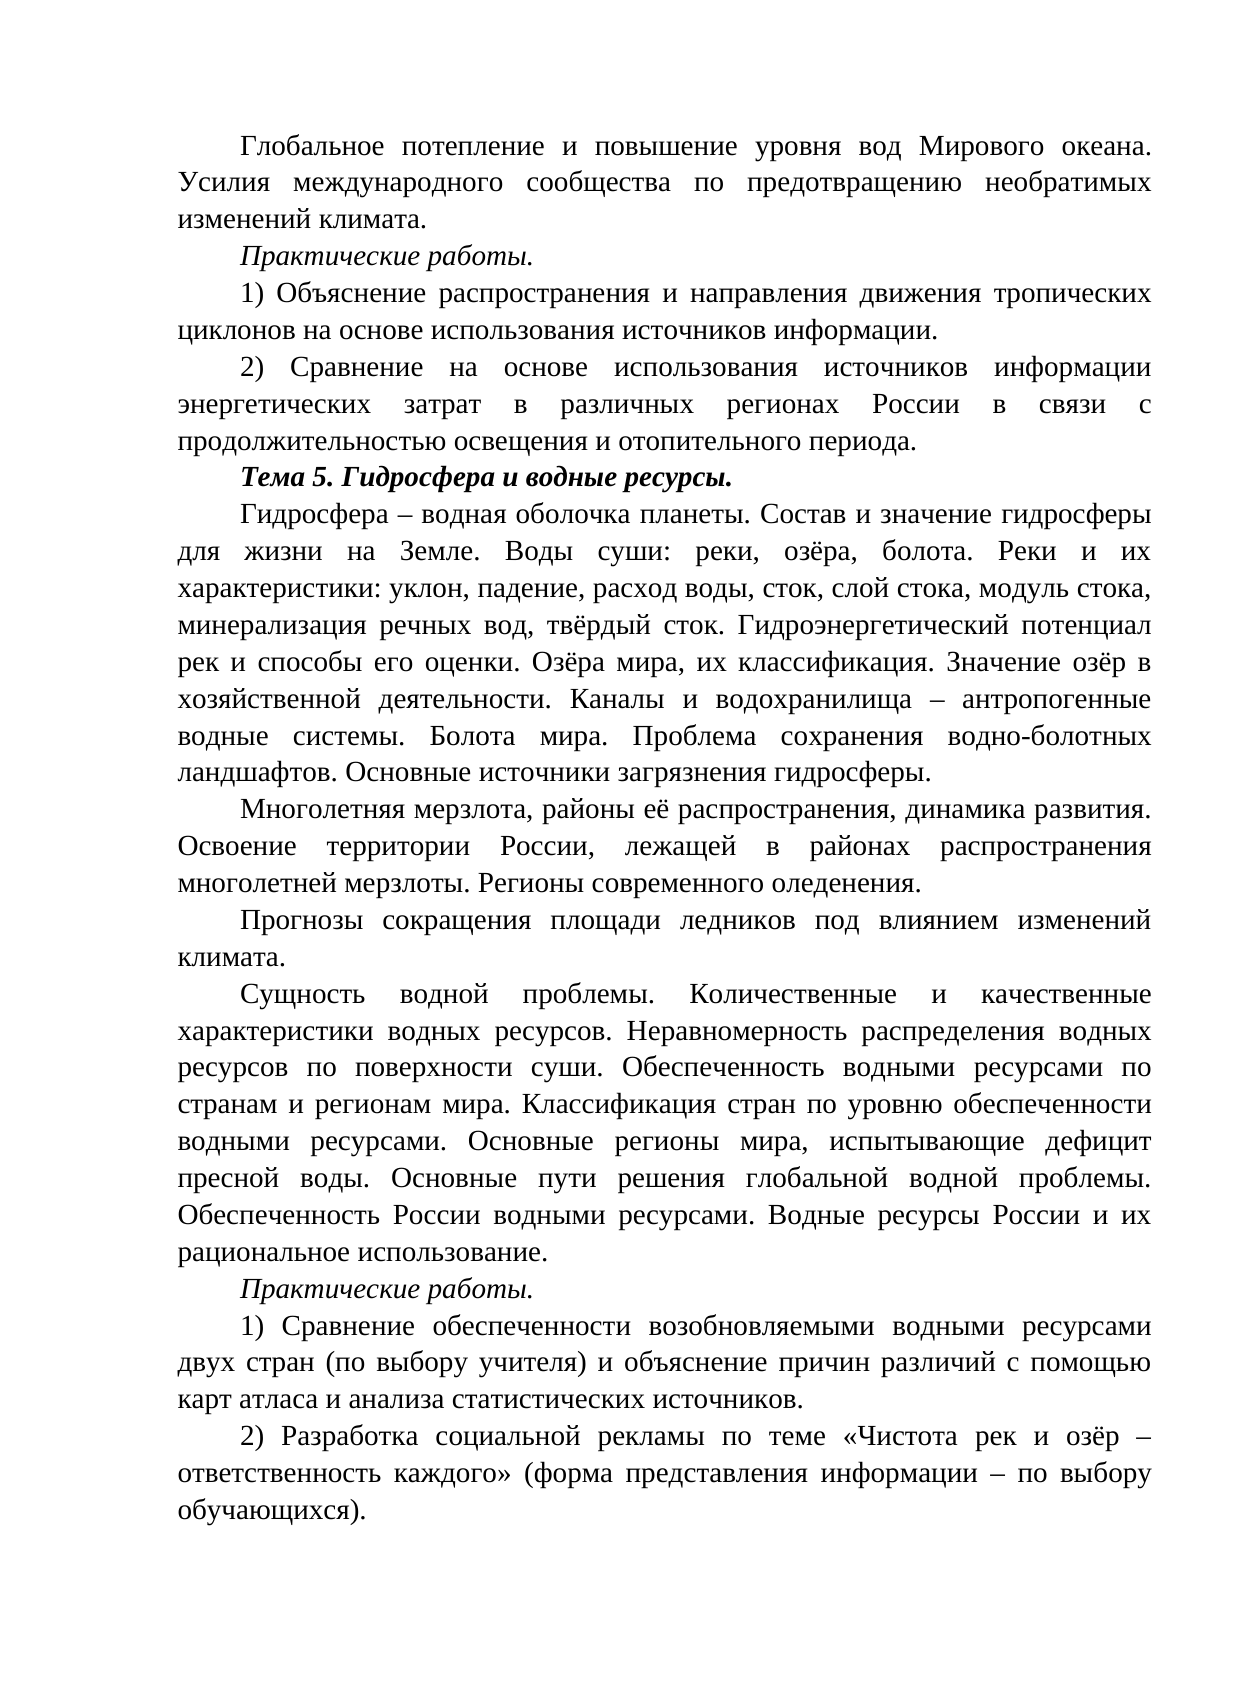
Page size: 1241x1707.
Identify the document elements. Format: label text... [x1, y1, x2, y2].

text Сущность водной проблемы. Количественные и качественные характеристики водных ресурсов. Неравномерность распределения водных ресурсов по поверхности суши. Обеспеченность водными ресурсами по странам и регионам мира. Классификация стран по уровню обеспеченности водными ресурсами. Основные регионы мира, испытывающие дефицит пресной воды. Основные пути решения глобальной водной проблемы. Обеспеченность России водными ресурсами. Водные ресурсы России и их рациональное использование. [177, 976, 1152, 1267]
text Многолетняя мерзлота, районы её распространения, динамика развития. Освоение территории России, лежащей в районах распространения многолетней мерзлоты. Регионы современного оледенения. [177, 791, 1152, 899]
text 1) Объяснение распространения и направления движения тропических циклонов на основе использования источников информации. [177, 275, 1152, 346]
text Практические работы. [177, 238, 1152, 272]
text Прогнозы сокращения площади ледников под влиянием изменений климата. [177, 902, 1152, 972]
text 2) Разработка социальной рекламы по теме «Чистота рек и озёр – ответственность каждого» (форма представления информации – по выбору обучающихся). [177, 1418, 1152, 1526]
text Тема 5. Гидросфера и водные ресурсы. [177, 459, 1152, 493]
text Гидросфера – водная оболочка планеты. Состав и значение гидросферы для жизни на Земле. Воды суши: реки, озёра, болота. Реки и их характеристики: уклон, падение, расход воды, сток, слой стока, модуль стока, минерализация речных вод, твёрдый сток. Гидроэнергетический потенциал рек и способы его оценки. Озёра мира, их классификация. Значение озёр в хозяйственной деятельности. Каналы и водохранилища – антропогенные водные системы. Болота мира. Проблема сохранения водно-болотных ландшафтов. Основные источники загрязнения гидросферы. [177, 496, 1152, 788]
text Глобальное потепление и повышение уровня вод Мирового океана. Усилия международного сообщества по предотвращению необратимых изменений климата. [177, 128, 1152, 235]
text Практические работы. [177, 1271, 1152, 1304]
text 2) Сравнение на основе использования источников информации энергетических затрат в различных регионах России в связи с продолжительностью освещения и отопительного периода. [177, 349, 1152, 456]
text 1) Сравнение обеспеченности возобновляемыми водными ресурсами двух стран (по выбору учителя) и объяснение причин различий с помощью карт атласа и анализа статистических источников. [177, 1308, 1152, 1415]
